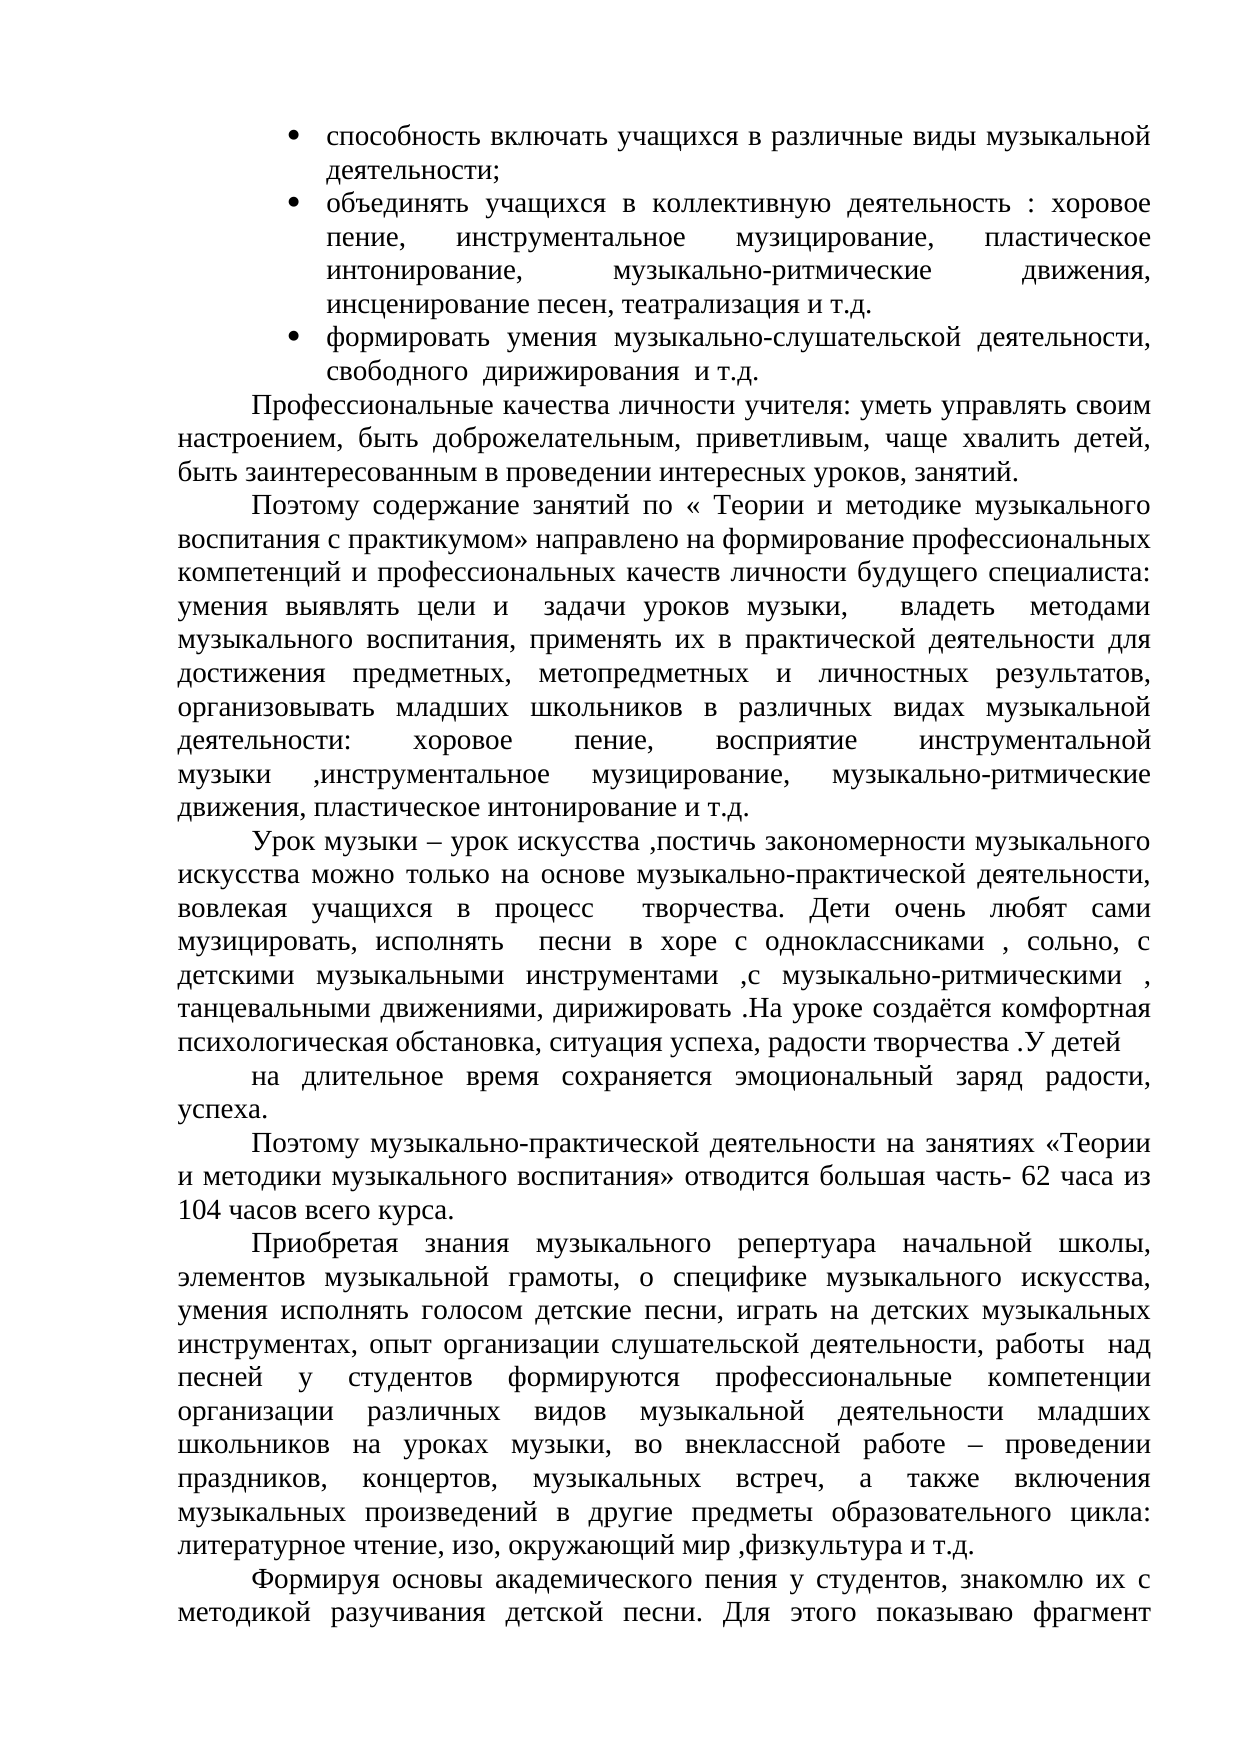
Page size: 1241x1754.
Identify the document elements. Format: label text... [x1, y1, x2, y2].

text Поэтому музыкально-практической деятельности на занятиях «Теории и методики музыкального воспитания» отводится большая часть- 62 часа из 104 часов всего курса. [177, 1125, 1152, 1225]
list формировать умения музыкально-слушательской деятельности, свободного дирижирования и т.д. [288, 319, 1152, 387]
text Приобретая знания музыкального репертуара начальной школы, элементов музыкальной грамоты, о специфике музыкального искусства, умения исполнять голосом детские песни, играть на детских музыкальных инструментах, опыт организации слушательской деятельности, работы над песней у студентов формируются профессиональные компетенции организации различных видов музыкальной деятельности младших школьников на уроках музыки, во внеклассной работе – проведении праздников, концертов, музыкальных встреч, а также включения музыкальных произведений в другие предметы образовательного цикла: литературное чтение, изо, окружающий мир ,физкультура и т.д. [177, 1225, 1152, 1561]
text Урок музыки – урок искусства ,постичь закономерности музыкального искусства можно только на основе музыкально-практической деятельности, вовлекая учащихся в процесс творчества. Дети очень любят сами музицировать, исполнять песни в хоре с одноклассниками , сольно, с детскими музыкальными инструментами ,с музыкально-ритмическими , танцевальными движениями, дирижировать .На уроке создаётся комфортная психологическая обстановка, ситуация успеха, радости творчества .У детей [177, 823, 1152, 1058]
text Профессиональные качества личности учителя: уметь управлять своим настроением, быть доброжелательным, приветливым, чаще хвалить детей, быть заинтересованным в проведении интересных уроков, занятий. [177, 387, 1152, 487]
text на длительное время сохраняется эмоциональный заряд радости, успеха. [177, 1058, 1152, 1125]
list объединять учащихся в коллективную деятельность : хоровое пение, инструментальное музицирование, пластическое интонирование, музыкально-ритмические движения, инсценирование песен, театрализация и т.д. [288, 185, 1152, 319]
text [177, 1561, 1152, 1628]
list способность включать учащихся в различные виды музыкальной деятельности; [288, 118, 1152, 185]
text Поэтому содержание занятий по « Теории и методике музыкального воспитания с практикумом» направлено на формирование профессиональных компетенций и профессиональных качеств личности будущего специалиста: умения выявлять цели и задачи уроков музыки, владеть методами музыкального воспитания, применять их в практической деятельности для достижения предметных, метопредметных и личностных результатов, организовывать младших школьников в различных видах музыкальной деятельности: хоровое пение, восприятие инструментальной музыки ,инструментальное музицирование, музыкально-ритмические движения, пластическое интонирование и т.д. [177, 487, 1152, 823]
